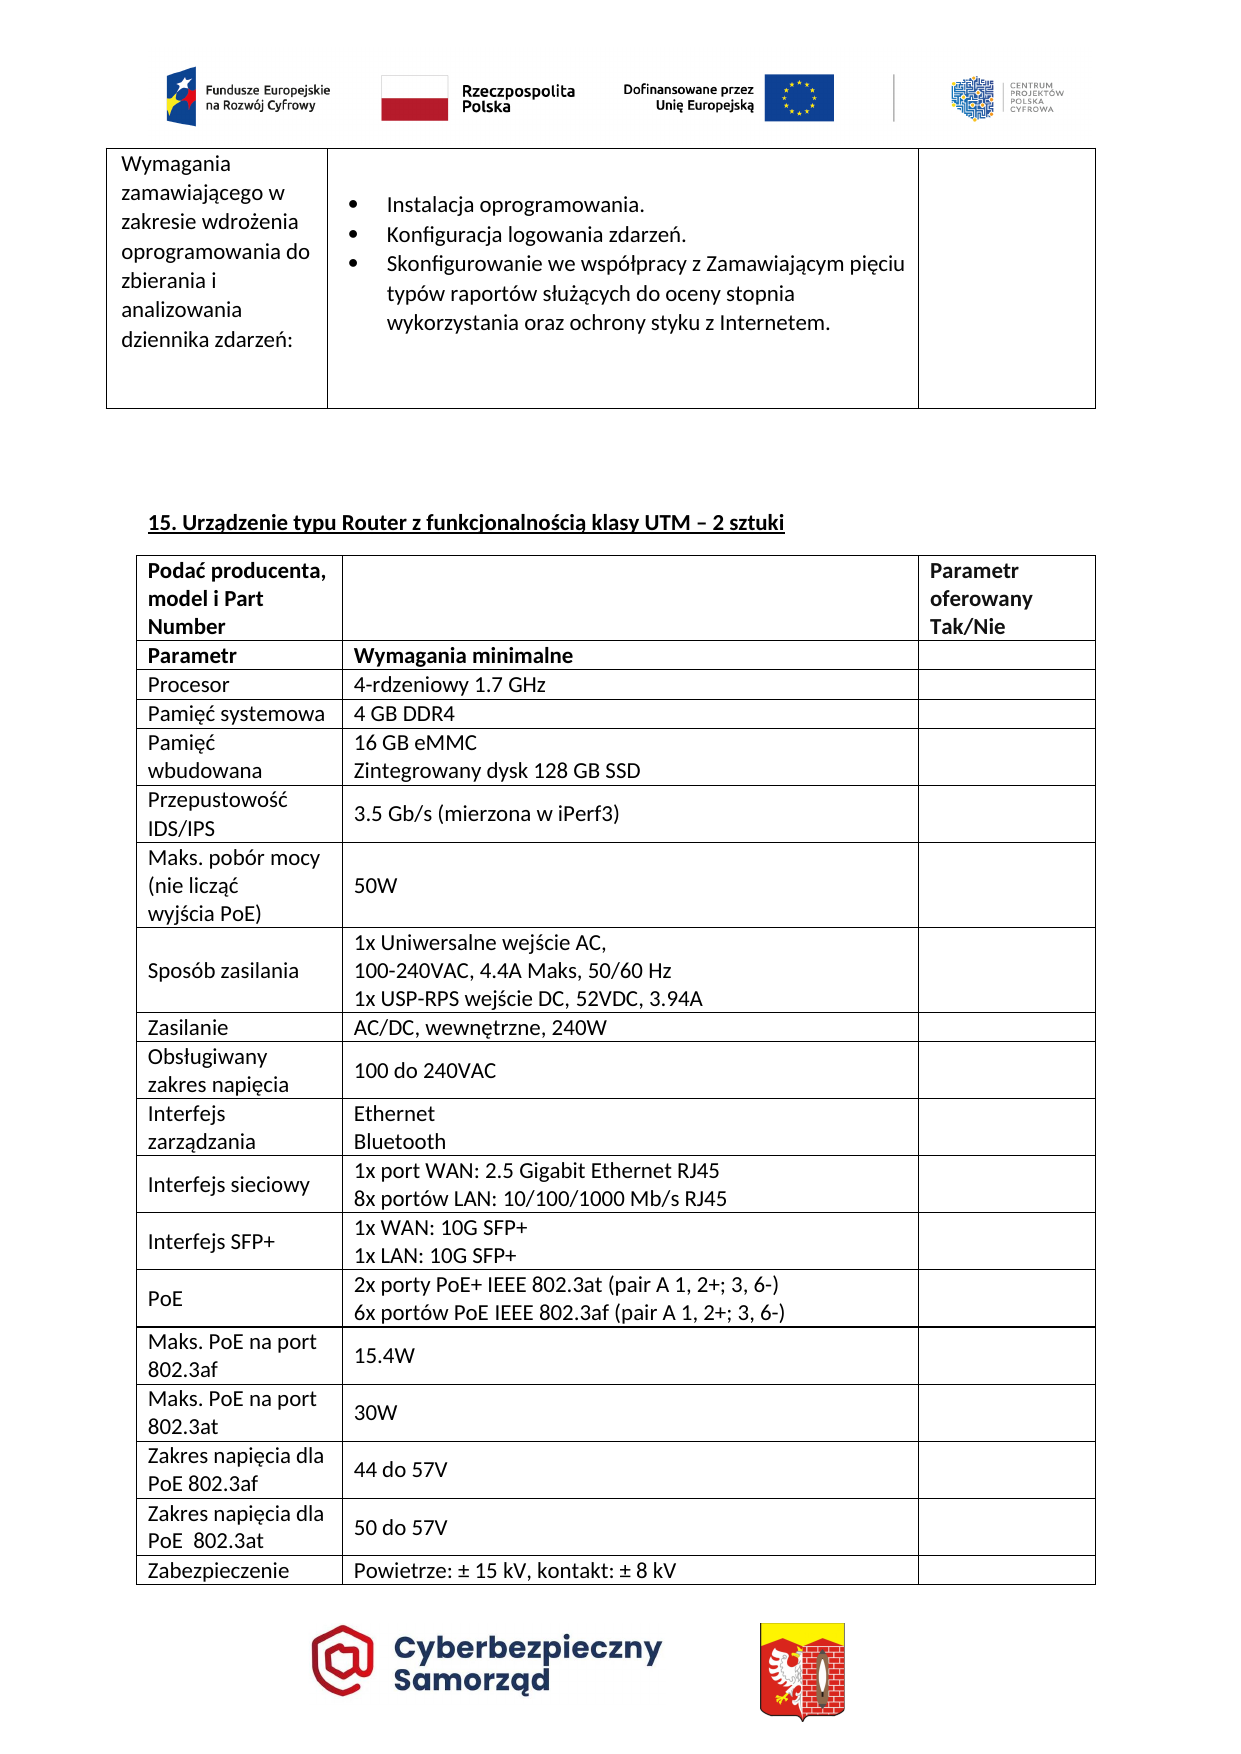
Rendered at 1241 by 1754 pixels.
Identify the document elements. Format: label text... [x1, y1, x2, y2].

table_cell Zakres napięcia dla PoE 802.3af [137, 1442, 342, 1498]
table_cell Parametr [137, 641, 342, 669]
table_cell [919, 1213, 1095, 1269]
table_cell Interfejs sieciowy [137, 1156, 342, 1212]
picture [760, 1623, 845, 1722]
table_cell [919, 149, 1095, 407]
table_cell Wymagania minimalne [343, 641, 918, 669]
table_cell 4 GB DDR4 [343, 700, 918, 727]
text 15. Urządzenie typu Router z funkcjonalnością klasy UTM – 2 sztuki [148, 508, 1093, 536]
table_cell 30W [343, 1385, 918, 1441]
table_cell 50W [343, 843, 918, 927]
table_cell Zasilanie [137, 1013, 342, 1041]
table_cell Pamięć wbudowana [137, 729, 342, 784]
table_cell [919, 1556, 1095, 1584]
table_header Parametr oferowany Tak/Nie [919, 556, 1095, 640]
table_cell [919, 786, 1095, 842]
table_cell [919, 1013, 1095, 1041]
table_cell Maks. PoE na port 802.3af [137, 1328, 342, 1383]
table_cell [919, 1270, 1095, 1326]
table_cell 1x port WAN: 2.5 Gigabit Ethernet RJ45 8x portów LAN: 10/100/1000 Mb/s RJ45 [343, 1156, 918, 1212]
table_cell Ethernet Bluetooth [343, 1099, 918, 1155]
table_cell [919, 928, 1095, 1012]
table_cell Interfejs SFP+ [137, 1213, 342, 1269]
table_cell AC/DC, wewnętrzne, 240W [343, 1013, 918, 1041]
table_cell Procesor [137, 670, 342, 698]
table_cell [919, 700, 1095, 727]
table_cell Obsługiwany zakres napięcia [137, 1042, 342, 1098]
table_cell [919, 1442, 1095, 1498]
table_cell 50 do 57V [343, 1499, 918, 1555]
table_cell [919, 641, 1095, 669]
table_cell 15.4W [343, 1328, 918, 1383]
table_cell [919, 1499, 1095, 1555]
table_cell [919, 1099, 1095, 1155]
table_header [343, 556, 918, 640]
table_cell [919, 1385, 1095, 1441]
table_cell Pamięć systemowa [137, 700, 342, 727]
table_cell [919, 670, 1095, 698]
picture [308, 1623, 667, 1705]
table_cell Interfejs zarządzania [137, 1099, 342, 1155]
table_cell Zabezpieczenie ESD/EMP [137, 1556, 342, 1584]
table_cell Sposób zasilania [137, 928, 342, 1012]
table_cell 3.5 Gb/s (mierzona w iPerf3) [343, 786, 918, 842]
table_cell [919, 1156, 1095, 1212]
table_cell 16 GB eMMC Zintegrowany dysk 128 GB SSD [343, 729, 918, 784]
table_cell Instalacja oprogramowania. Konfiguracja logowania zdarzeń. Skonfigurowanie we współpracy z Zamawiającym pięciu typów raportów służących do oceny stopnia wykorzystania oraz ochrony styku z Internetem. [328, 149, 918, 407]
table_cell [919, 1328, 1095, 1383]
table_cell [919, 843, 1095, 927]
table_cell Przepustowość IDS/IPS [137, 786, 342, 842]
table_cell [919, 1042, 1095, 1098]
table_header Podać producenta, model i Part Number [137, 556, 342, 640]
table_cell 1x Uniwersalne wejście AC, 100-240VAC, 4.4A Maks, 50/60 Hz 1x USP-RPS wejście DC, 52VDC, 3.94A [343, 928, 918, 1012]
table_cell Zakres napięcia dla PoE 802.3at [137, 1499, 342, 1555]
table_cell Powietrze: ± 15 kV, kontakt: ± 8 kV [343, 1556, 918, 1584]
table_cell 4-rdzeniowy 1.7 GHz [343, 670, 918, 698]
table_cell PoE [137, 1270, 342, 1326]
table_cell 100 do 240VAC [343, 1042, 918, 1098]
table_cell Maks. PoE na port 802.3at [137, 1385, 342, 1441]
table_cell Wymagania zamawiającego w zakresie wdrożenia oprogramowania do zbierania i analizowania dziennika zdarzeń: [107, 149, 327, 407]
picture [147, 47, 1093, 146]
table_cell Maks. pobór mocy (nie licząć wyjścia PoE) [137, 843, 342, 927]
table_cell 1x WAN: 10G SFP+ 1x LAN: 10G SFP+ [343, 1213, 918, 1269]
table_cell 44 do 57V [343, 1442, 918, 1498]
table_cell 2x porty PoE+ IEEE 802.3at (pair A 1, 2+; 3, 6-) 6x portów PoE IEEE 802.3af (pair A 1, 2+; 3, 6-) [343, 1270, 918, 1326]
table_cell [919, 729, 1095, 784]
